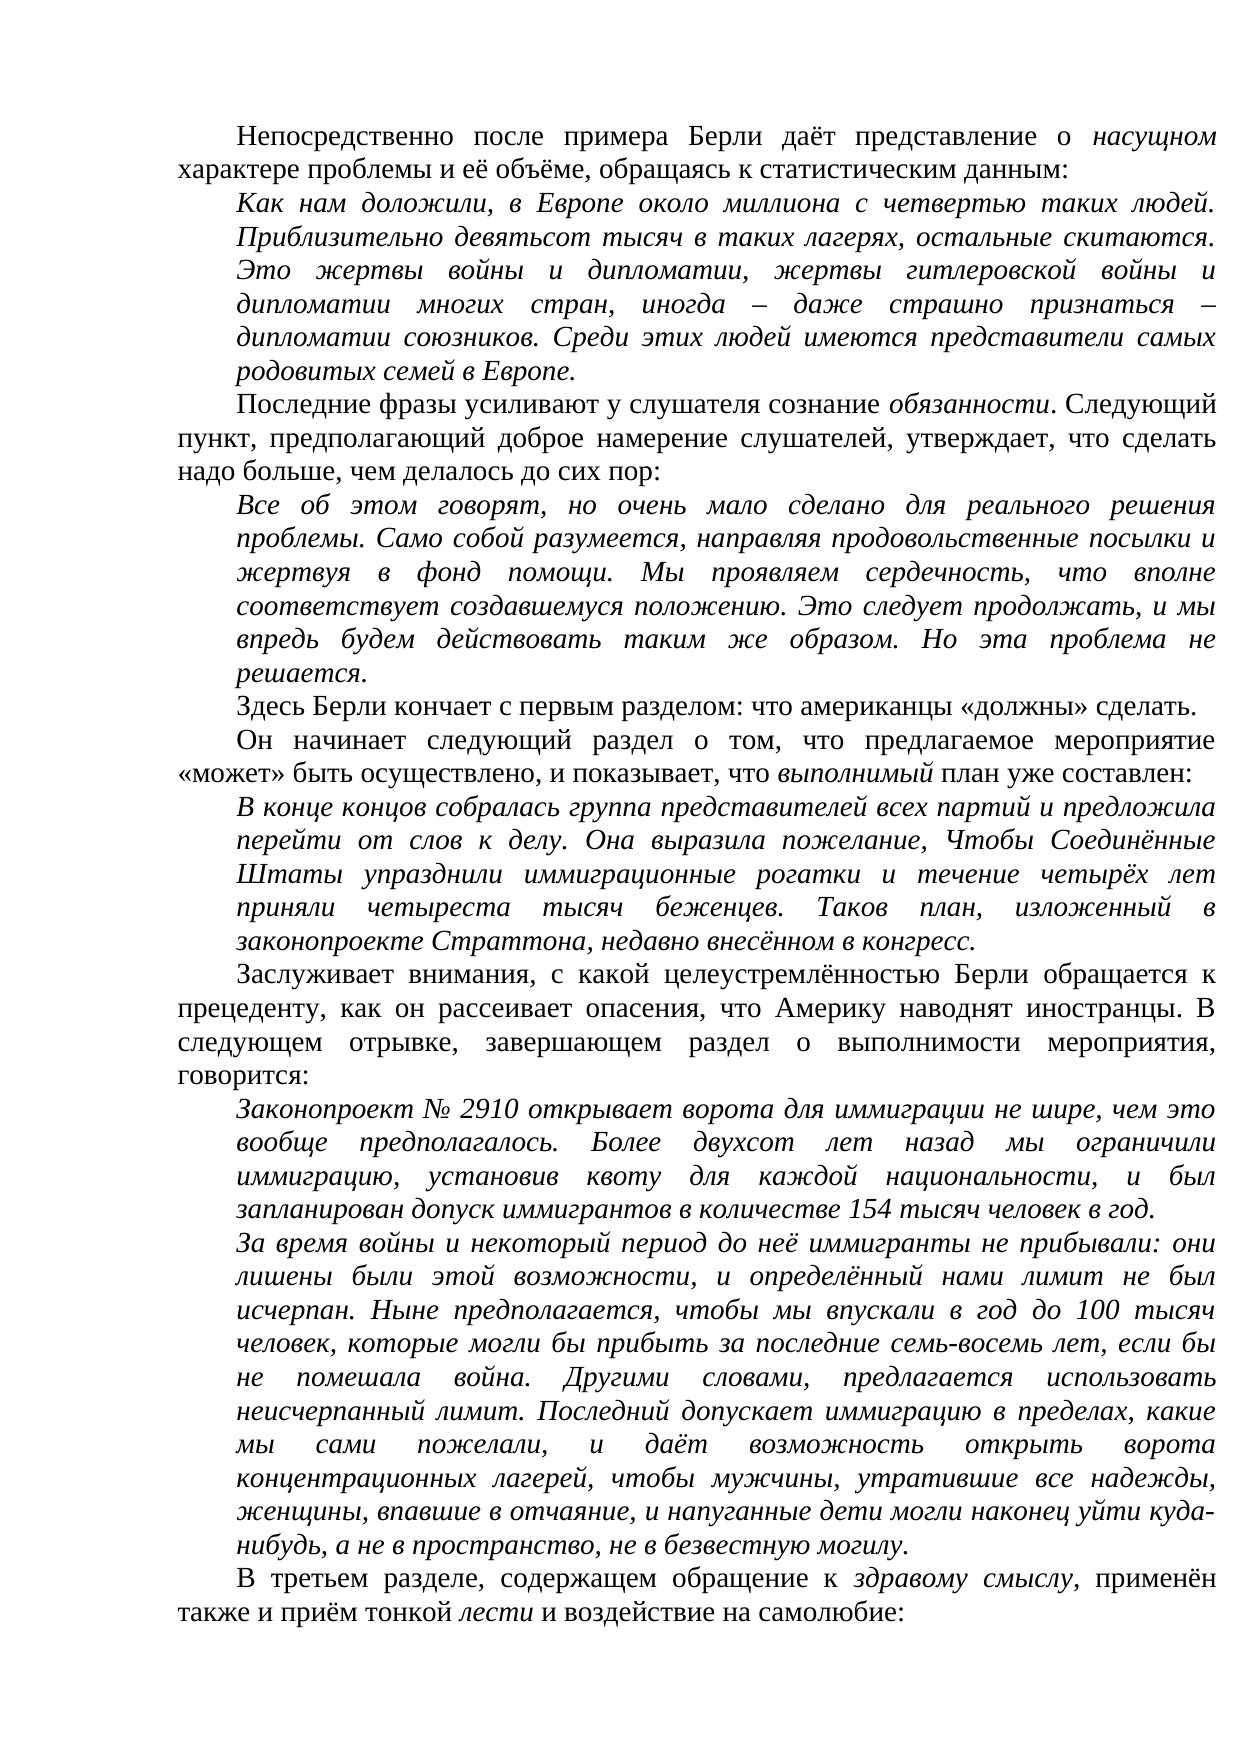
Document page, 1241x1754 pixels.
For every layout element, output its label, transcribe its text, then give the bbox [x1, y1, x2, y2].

text В третьем разделе, содержащем обращение к здравому смыслу, применён также и приём тонкой лести и воздействие на самолюбие: [177, 1560, 1217, 1627]
text Непосредственно после примера Берли даёт представление о насущном характере проблемы и её объёме, обращаясь к статистическим данным: [177, 118, 1217, 185]
text Последние фразы усиливают у слушателя сознание обязанности. Следующий пункт, предполагающий доброе намерение слушателей, утверждает, что сделать надо больше, чем делалось до сих пор: [177, 386, 1217, 487]
text В конце концов собралась группа представителей всех партий и предложила перейти от слов к делу. Она выразила пожелание, Чтобы Соединённые Штаты упразднили иммиграционные рогатки и течение четырёх лет приняли четыреста тысяч беженцев. Таков план, изложенный в законопроекте Страттона, недавно внесённом в конгресс. [236, 789, 1217, 957]
text Как нам доложили, в Европе около миллиона с четвертью таких людей. Приблизительно девятьсот тысяч в таких лагерях, остальные скитаются. Это жертвы войны и дипломатии, жертвы гитлеровской войны и дипломатии многих стран, иногда – даже страшно признаться – дипломатии союзников. Среди этих людей имеются представители самых родовитых семей в Европе. [236, 185, 1217, 386]
text Здесь Берли кончает с первым разделом: что американцы «должны» сделать. [177, 688, 1217, 722]
text Законопроект № 2910 открывает ворота для иммиграции не шире, чем это вообще предполагалось. Более двухсот лет назад мы ограничили иммиграцию, установив квоту для каждой национальности, и был запланирован допуск иммигрантов в количестве 154 тысяч человек в год. [236, 1091, 1217, 1225]
text Все об этом говорят, но очень мало сделано для реального решения проблемы. Само собой разумеется, направляя продовольственные посылки и жертвуя в фонд помощи. Мы проявляем сердечность, что вполне соответствует создавшемуся положению. Это следует продолжать, и мы впредь будем действовать таким же образом. Но эта проблема не решается. [236, 487, 1217, 688]
text За время войны и некоторый период до неё иммигранты не прибывали: они лишены были этой возможности, и определённый нами лимит не был исчерпан. Ныне предполагается, чтобы мы впускали в год до 100 тысяч человек, которые могли бы прибыть за последние семь-восемь лет, если бы не помешала война. Другими словами, предлагается использовать неисчерпанный лимит. Последний допускает иммиграцию в пределах, какие мы сами пожелали, и даёт возможность открыть ворота концентрационных лагерей, чтобы мужчины, утратившие все надежды, женщины, впавшие в отчаяние, и напуганные дети могли наконец уйти куда-нибудь, а не в пространство, не в безвестную могилу. [236, 1225, 1217, 1560]
text Заслуживает внимания, с какой целеустремлённостью Берли обращается к прецеденту, как он рассеивает опасения, что Америку наводнят иностранцы. В следующем отрывке, завершающем раздел о выполнимости мероприятия, говорится: [177, 957, 1217, 1091]
text Он начинает следующий раздел о том, что предлагаемое мероприятие «может» быть осуществлено, и показывает, что выполнимый план уже составлен: [177, 722, 1217, 789]
